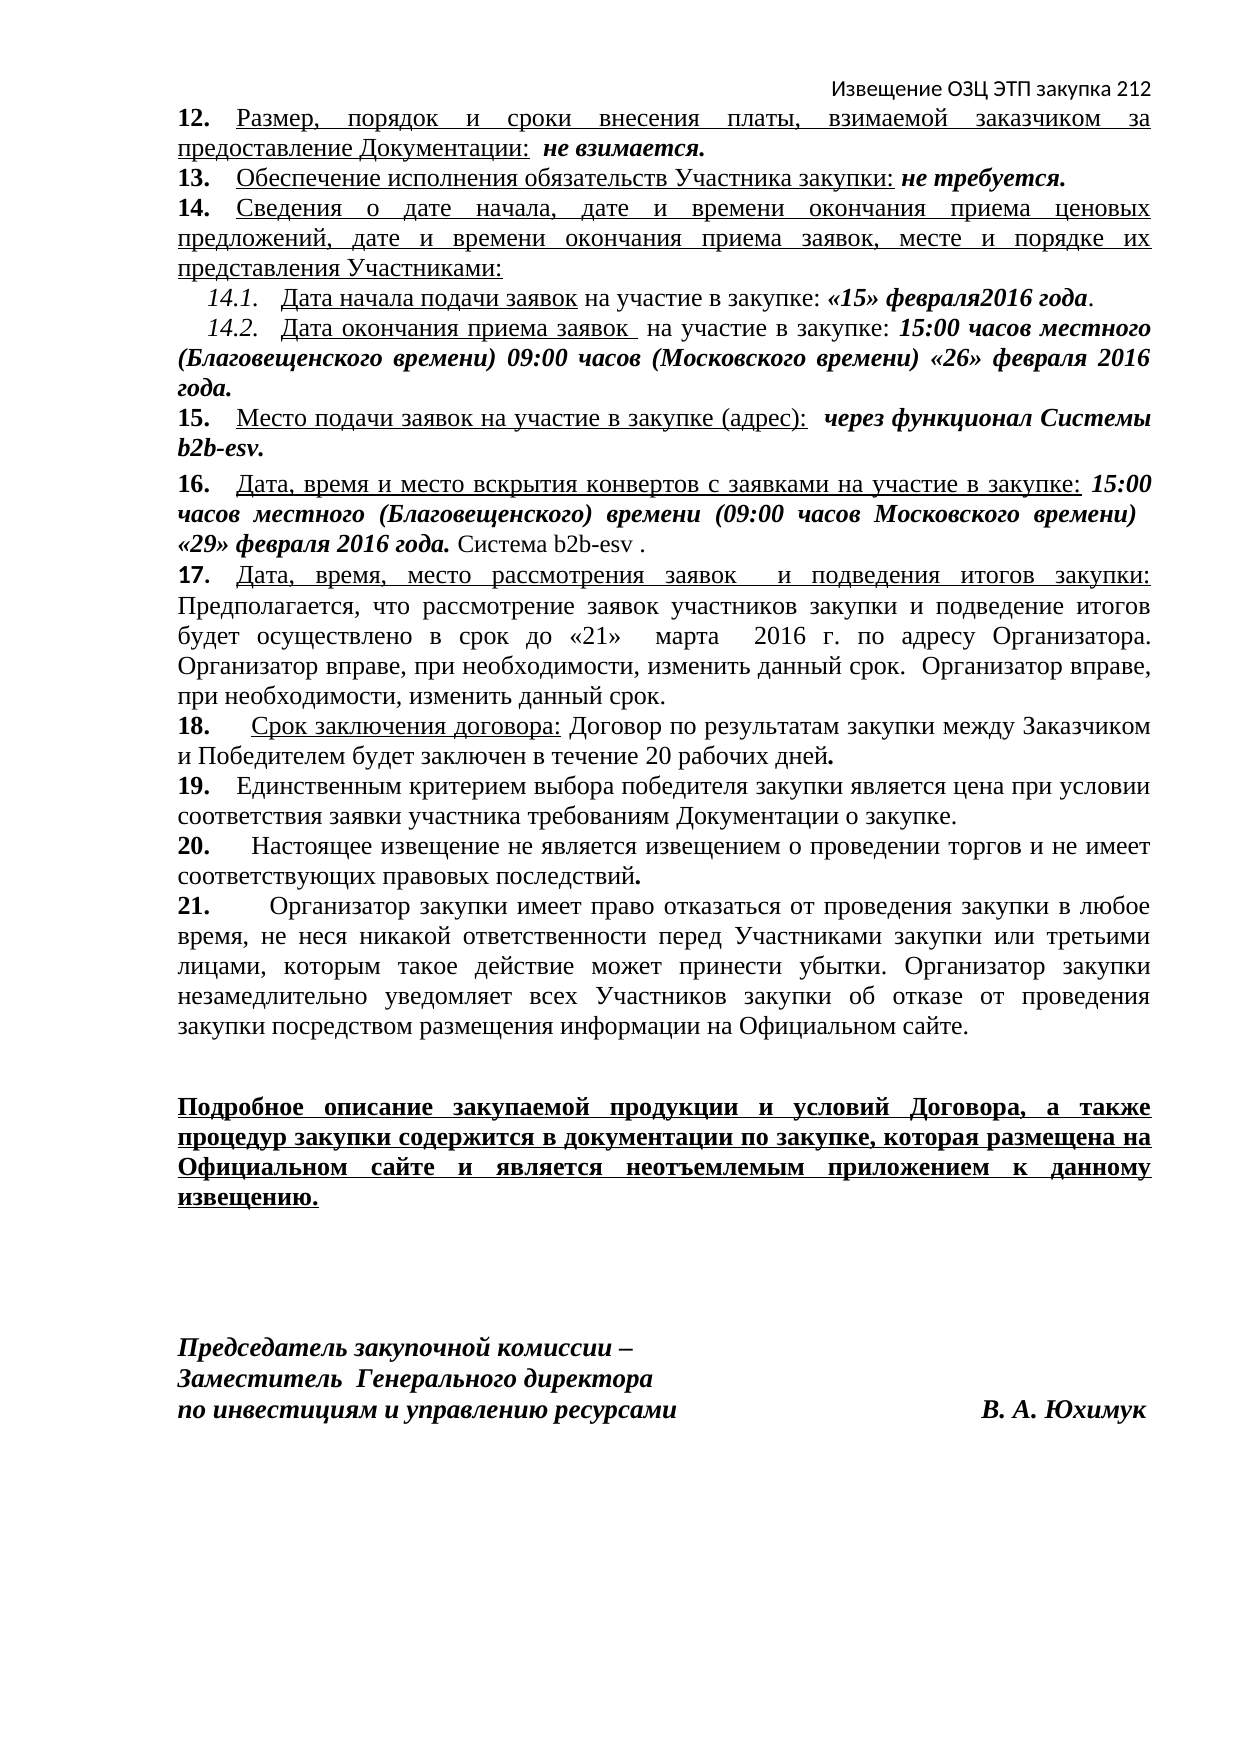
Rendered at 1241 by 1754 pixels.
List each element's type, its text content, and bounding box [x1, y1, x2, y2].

text Подробное описание закупаемой продукции и условий Договора, а также процедур закупки содержится в документации по закупке, которая размещена на Официальном сайте и является неотъемлемым приложением к данному извещению. [177, 1091, 1152, 1117]
list Настоящее извещение не является извещением о проведении торгов и не имеет соответствующих правовых последствий. [177, 830, 1152, 890]
list Сведения о дате начала, дате и времени окончания приема ценовых предложений, дате и времени окончания приема заявок, месте и порядке их представления Участниками: [177, 249, 1152, 282]
text Подробное описание закупаемой продукции и условий Договора, а также процедур закупки содержится в документации по закупке, которая размещена на Официальном сайте и является неотъемлемым приложением к данному извещению. [177, 1118, 1152, 1147]
list Организатор закупки имеет право отказаться от проведения закупки в любое время, не неся никакой ответственности перед Участниками закупки или третьими лицами, которым такое действие может принести убытки. Организатор закупки незамедлительно уведомляет всех Участников закупки об отказе от проведения закупки посредством размещения информации на Официальном сайте. [177, 890, 1152, 1040]
list Единственным критерием выбора победителя закупки является цена при условии соответствия заявки участника требованиям Документации о закупке. [177, 770, 1152, 830]
list Обеспечение исполнения обязательств Участника закупки: не требуется. [177, 162, 1152, 192]
list Место подачи заявок на участие в закупке (адрес): через функционал Системы b2b-esv. [177, 402, 1152, 462]
text Заместитель Генерального директора [177, 1362, 1152, 1393]
text по инвестициям и управлению ресурсами В. А. Юхимук [177, 1393, 1152, 1424]
text Подробное описание закупаемой продукции и условий Договора, а также процедур закупки содержится в документации по закупке, которая размещена на Официальном сайте и является неотъемлемым приложением к данному извещению. [177, 1178, 1152, 1211]
list Дата, время, место рассмотрения заявок и подведения итогов закупки: Предполагается, что рассмотрение заявок участников закупки и подведение итогов будет осуществлено в срок до «21» марта 2016 г. по адресу Организатора. Организатор вправе, при необходимости, изменить данный срок. Организатор вправе, при необходимости, изменить данный срок. [177, 558, 1152, 710]
list Дата окончания приема заявок на участие в закупке: 15:00 часов местного (Благовещенского времени) 09:00 часов (Московского времени) «26» февраля 2016 года. [177, 312, 1152, 402]
list Дата, время и место вскрытия конвертов с заявками на участие в закупке: 15:00 часов местного (Благовещенского) времени (09:00 часов Московского времени) «29» февраля 2016 года. Система b2b-esv . [177, 468, 1152, 558]
list Срок заключения договора: Договор по результатам закупки между Заказчиком и Победителем будет заключен в течение 20 рабочих дней. [177, 710, 1152, 770]
list Дата начала подачи заявок на участие в закупке: «15» февраля2016 года. [207, 282, 1152, 312]
list Сведения о дате начала, дате и времени окончания приема ценовых предложений, дате и времени окончания приема заявок, месте и порядке их представления Участниками: [177, 192, 1152, 248]
text Подробное описание закупаемой продукции и условий Договора, а также процедур закупки содержится в документации по закупке, которая размещена на Официальном сайте и является неотъемлемым приложением к данному извещению. [177, 1148, 1152, 1177]
list Размер, порядок и сроки внесения платы, взимаемой заказчиком за предоставление Документации: не взимается. [177, 102, 1152, 162]
text Председатель закупочной комиссии – [177, 1331, 1152, 1362]
